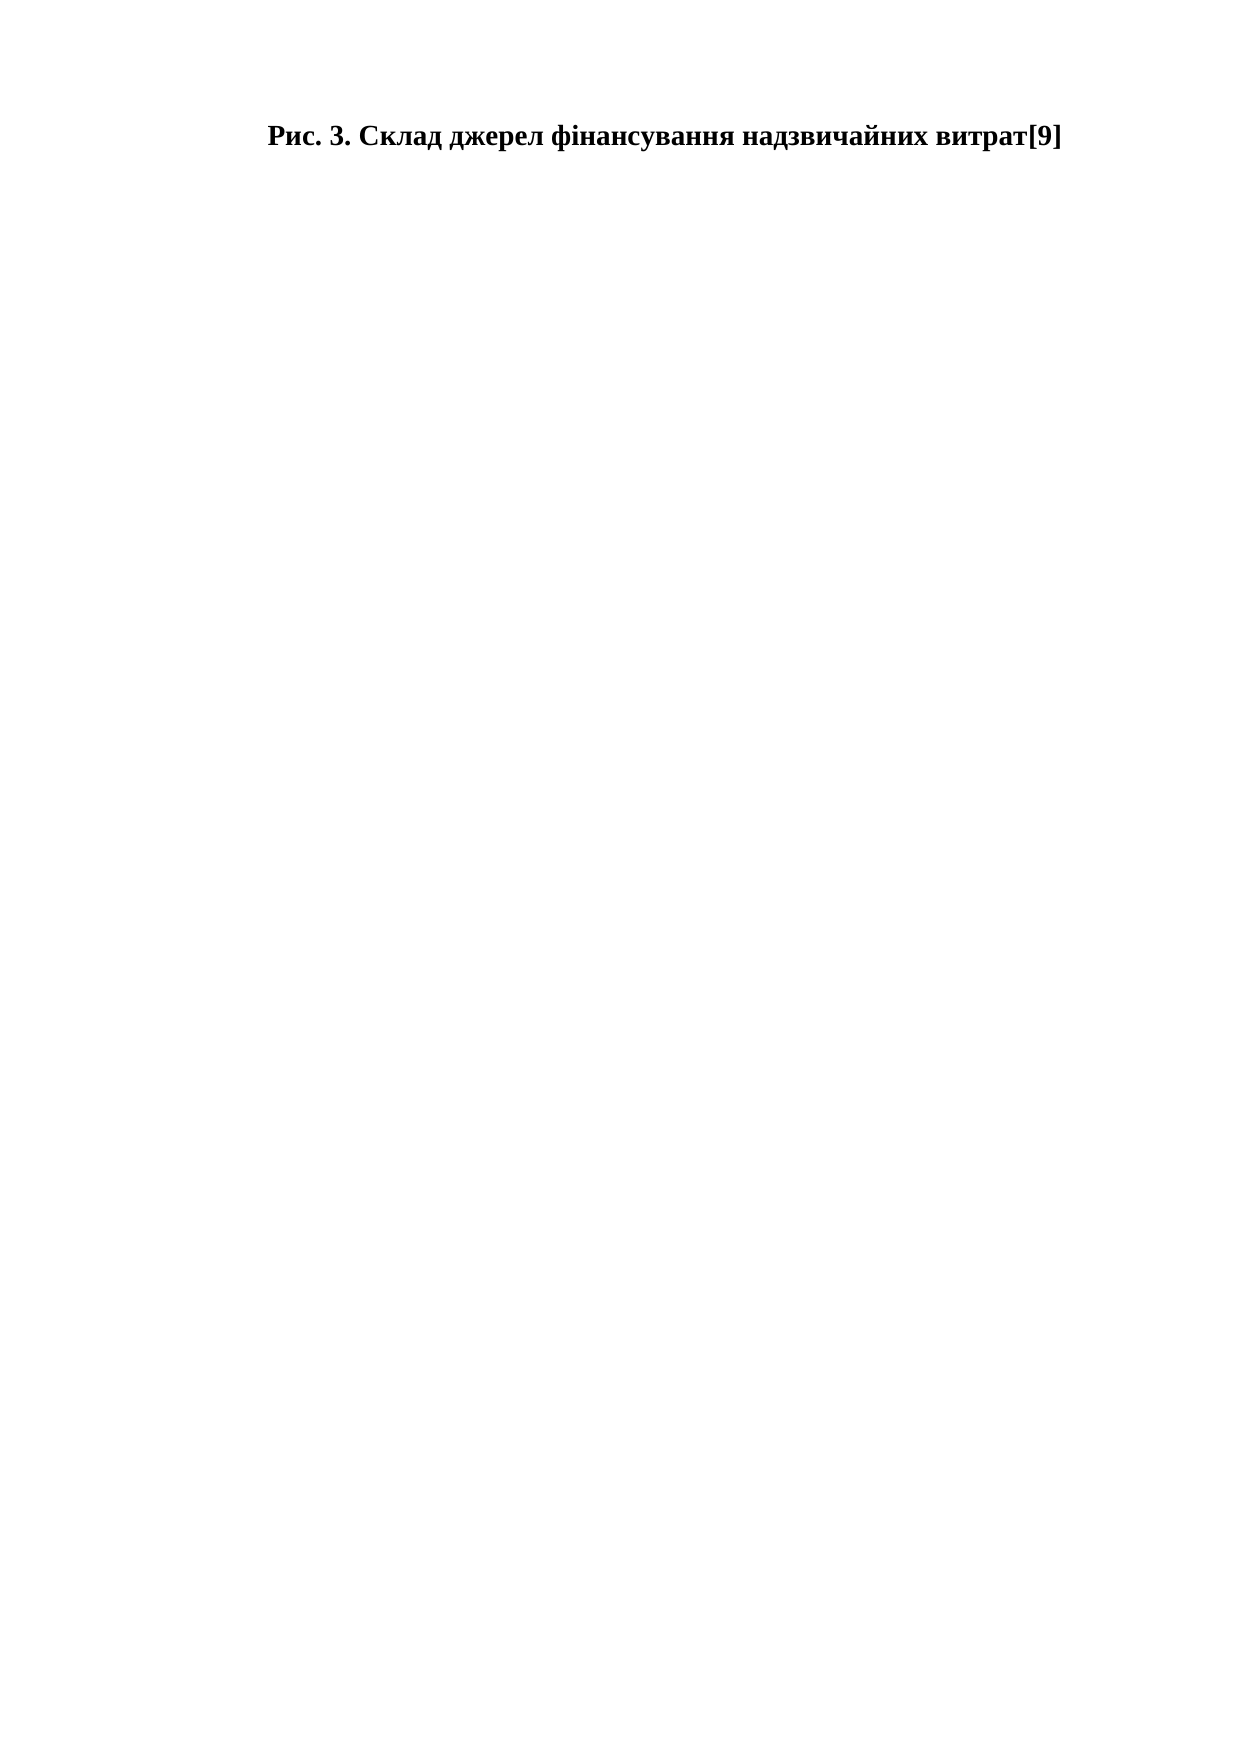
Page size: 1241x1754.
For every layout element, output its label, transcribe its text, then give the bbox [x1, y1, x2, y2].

text Рис. 3. Склад джерел фінансування надзвичайних витрат[9] [177, 118, 1152, 152]
